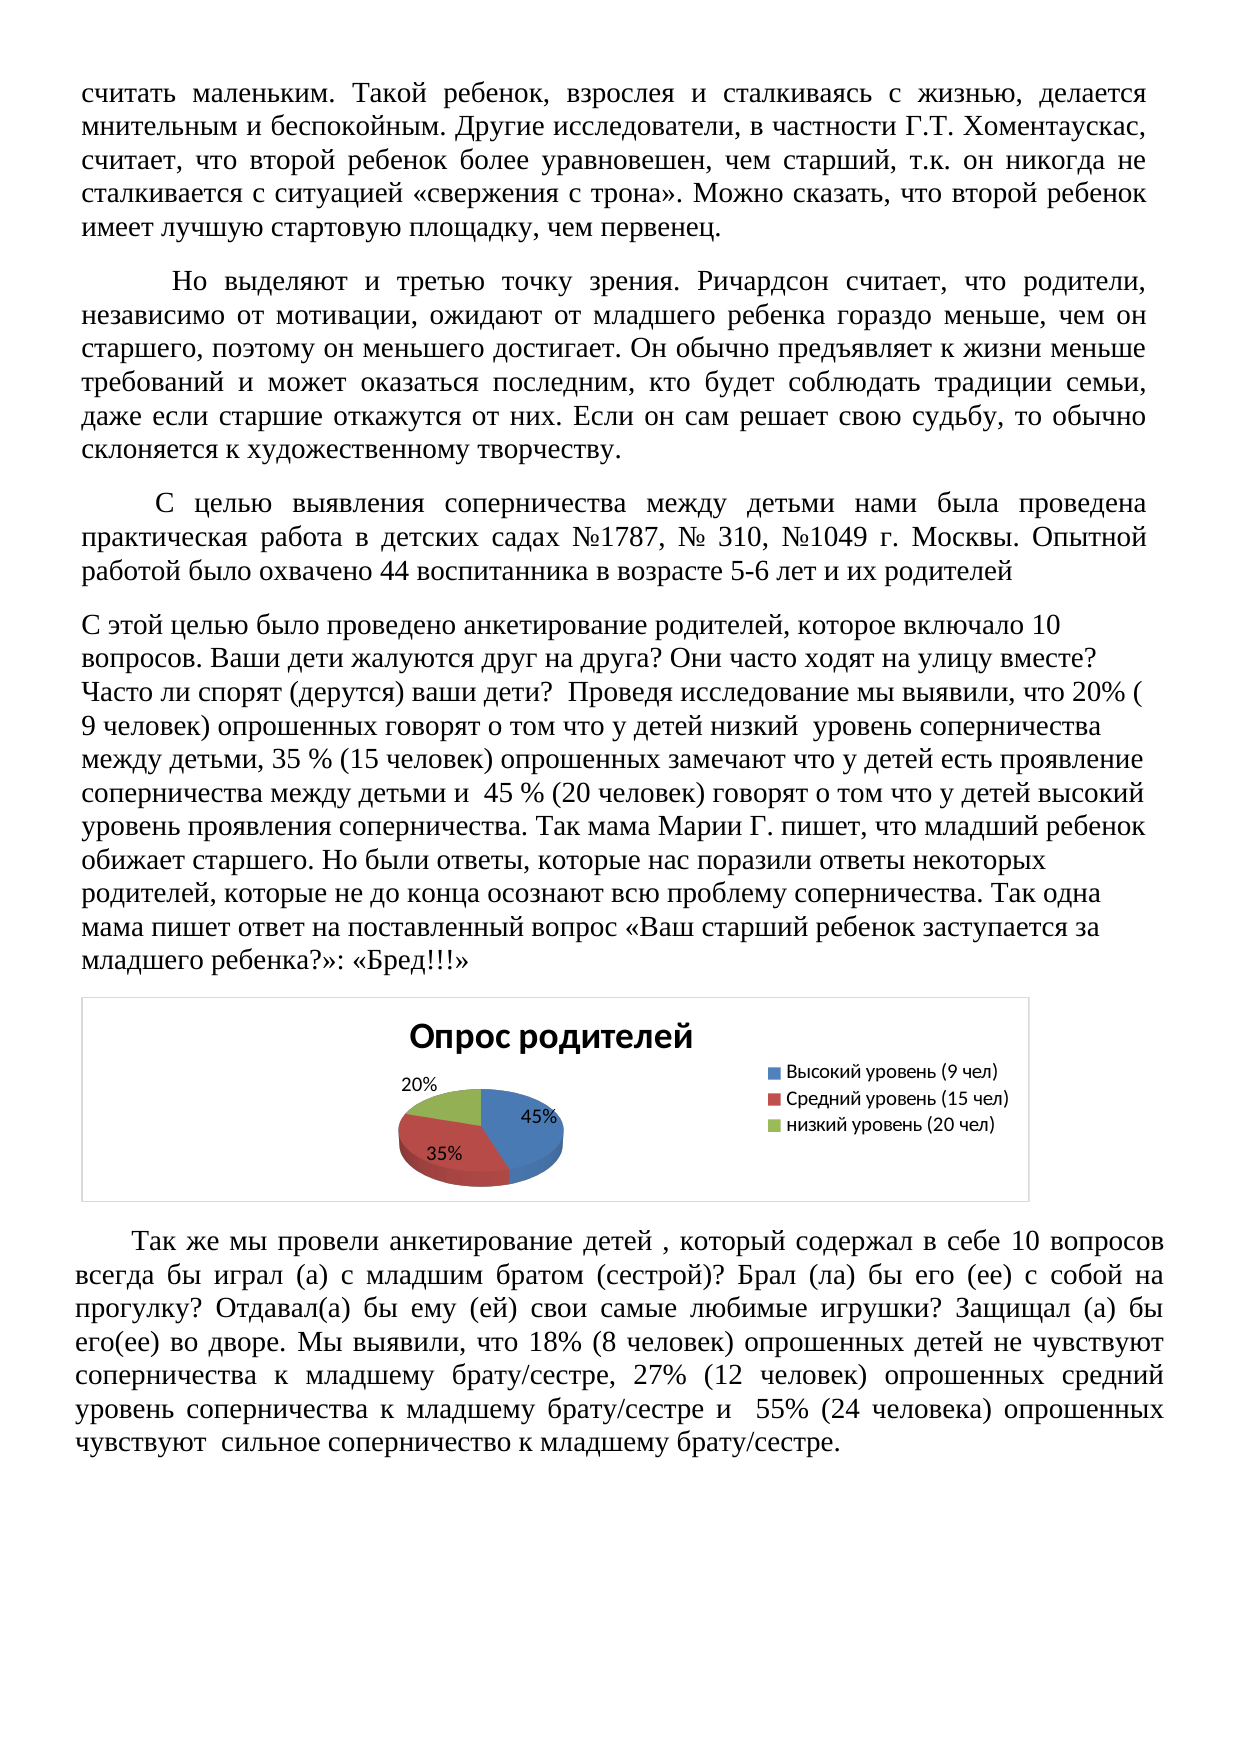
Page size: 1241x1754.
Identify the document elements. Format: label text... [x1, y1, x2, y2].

text Но выделяют и третью точку зрения. Ричардсон считает, что родители, независимо от мотивации, ожидают от младшего ребенка гораздо меньше, чем он старшего, поэтому он меньшего достигает. Он обычно предъявляет к жизни меньше требований и может оказаться последним, кто будет соблюдать традиции семьи, даже если старшие откажутся от них. Если он сам решает свою судьбу, то обычно склоняется к художественному творчеству. [81, 263, 1147, 465]
text С целью выявления соперничества между детьми нами была проведена практическая работа в детских садах №1787, № 310, №1049 г. Москвы. Опытной работой было охвачено 44 воспитанника в возрасте 5-6 лет и их родителей [81, 486, 1147, 586]
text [81, 75, 1147, 243]
text С этой целью было проведено анкетирование родителей, которое включало 10 вопросов. Ваши дети жалуются друг на друга? Они часто ходят на улицу вместе? Часто ли спорят (дерутся) ваши дети? Проведя исследование мы выявили, что 20% ( 9 человек) опрошенных говорят о том что у детей низкий уровень соперничества между детьми, 35 % (15 человек) опрошенных замечают что у детей есть проявление соперничества между детьми и 45 % (20 человек) говорят о том что у детей высокий уровень проявления соперничества. Так мама Марии Г. пишет, что младший ребенок обижает старшего. Но были ответы, которые нас поразили ответы некоторых родителей, которые не до конца осознают всю проблему соперничества. Так одна мама пишет ответ на поставленный вопрос «Ваш старший ребенок заступается за младшего ребенка?»: «Бред!!!» [81, 607, 1147, 976]
text Так же мы провели анкетирование детей , который содержал в себе 10 вопросов всегда бы играл (а) с младшим братом (сестрой)? Брал (ла) бы его (ее) с собой на прогулку? Отдавал(а) бы ему (ей) свои самые любимые игрушки? Защищал (а) бы его(ее) во дворе. Мы выявили, что 18% (8 человек) опрошенных детей не чувствуют соперничества к младшему брату/сестре, 27% (12 человек) опрошенных средний уровень соперничества к младшему брату/сестре и 55% (24 человека) опрошенных чувствуют сильное соперничество к младшему брату/сестре. [75, 1223, 1165, 1458]
